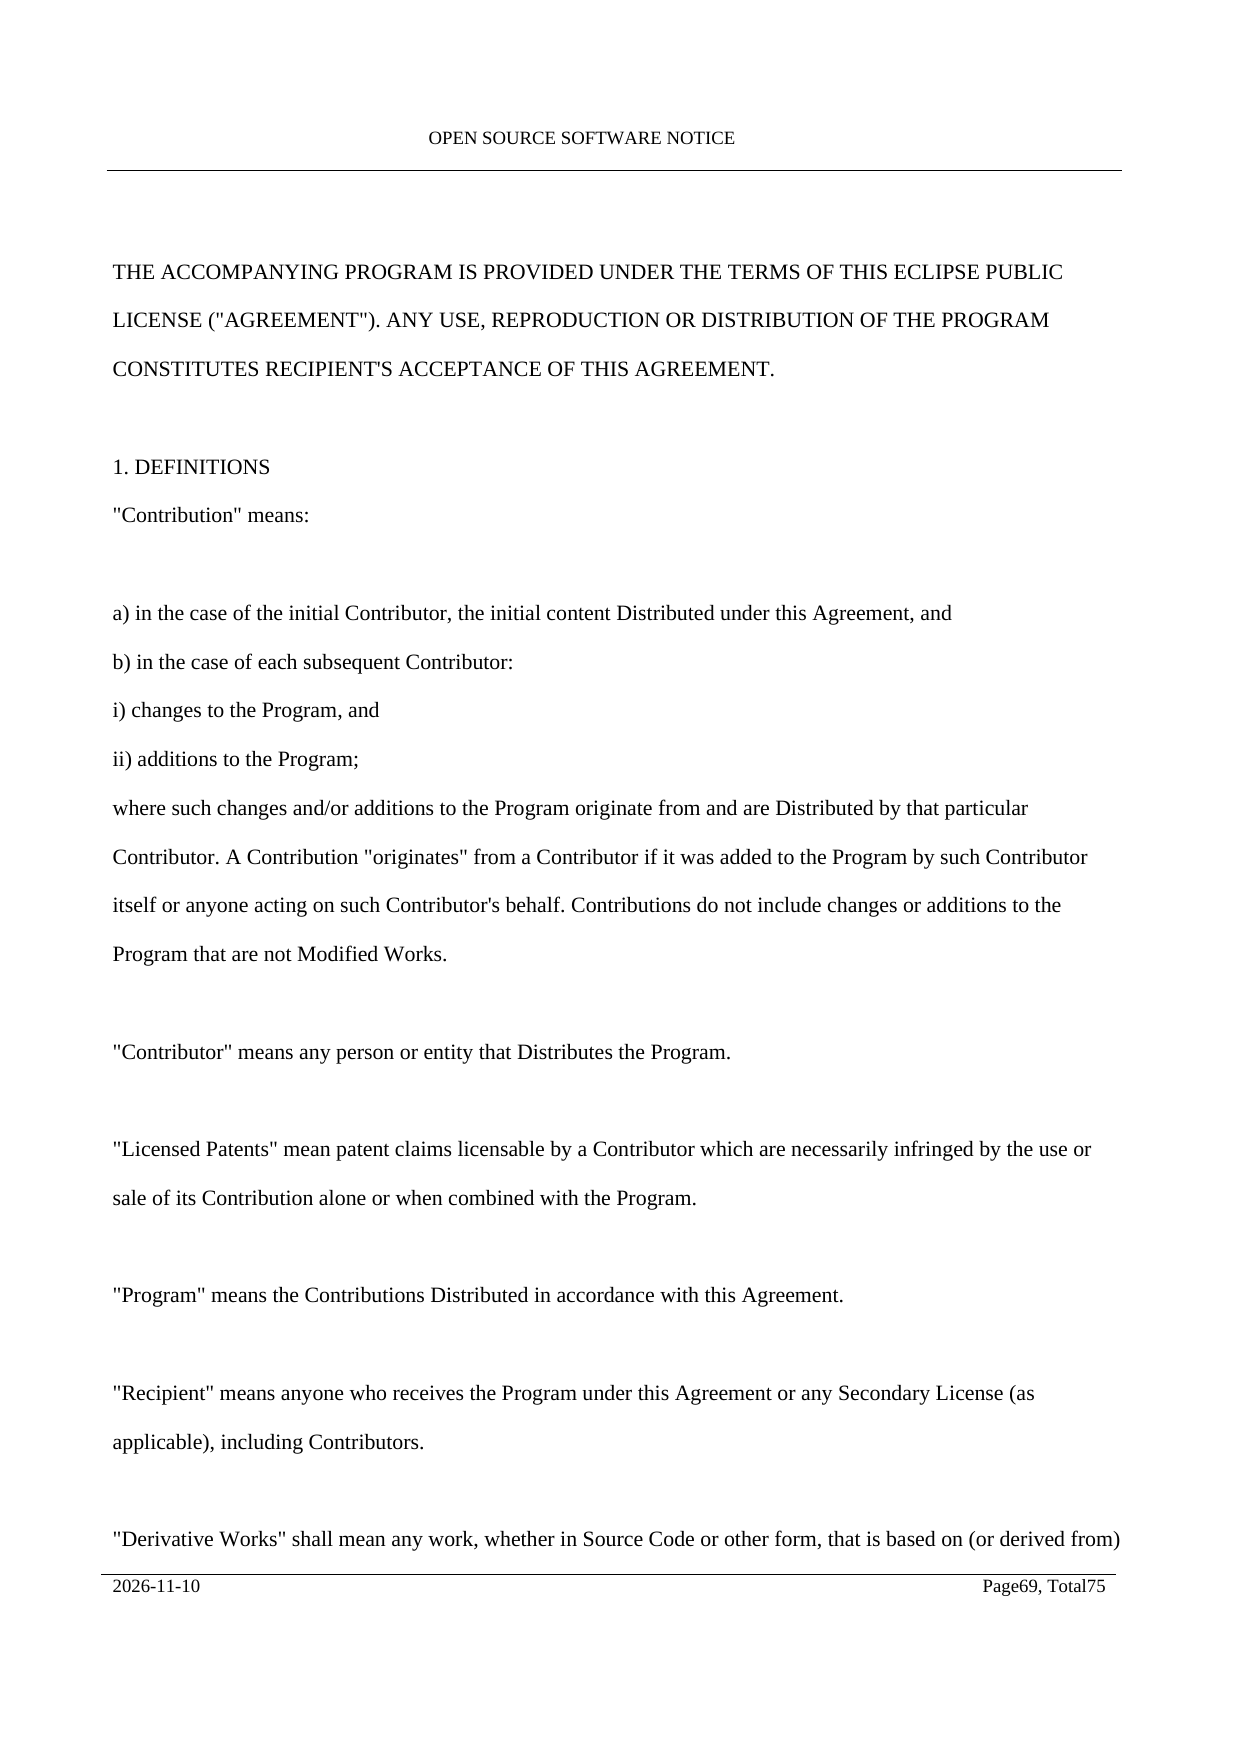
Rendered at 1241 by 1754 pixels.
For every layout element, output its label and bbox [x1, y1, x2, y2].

text [112, 206, 1128, 1555]
